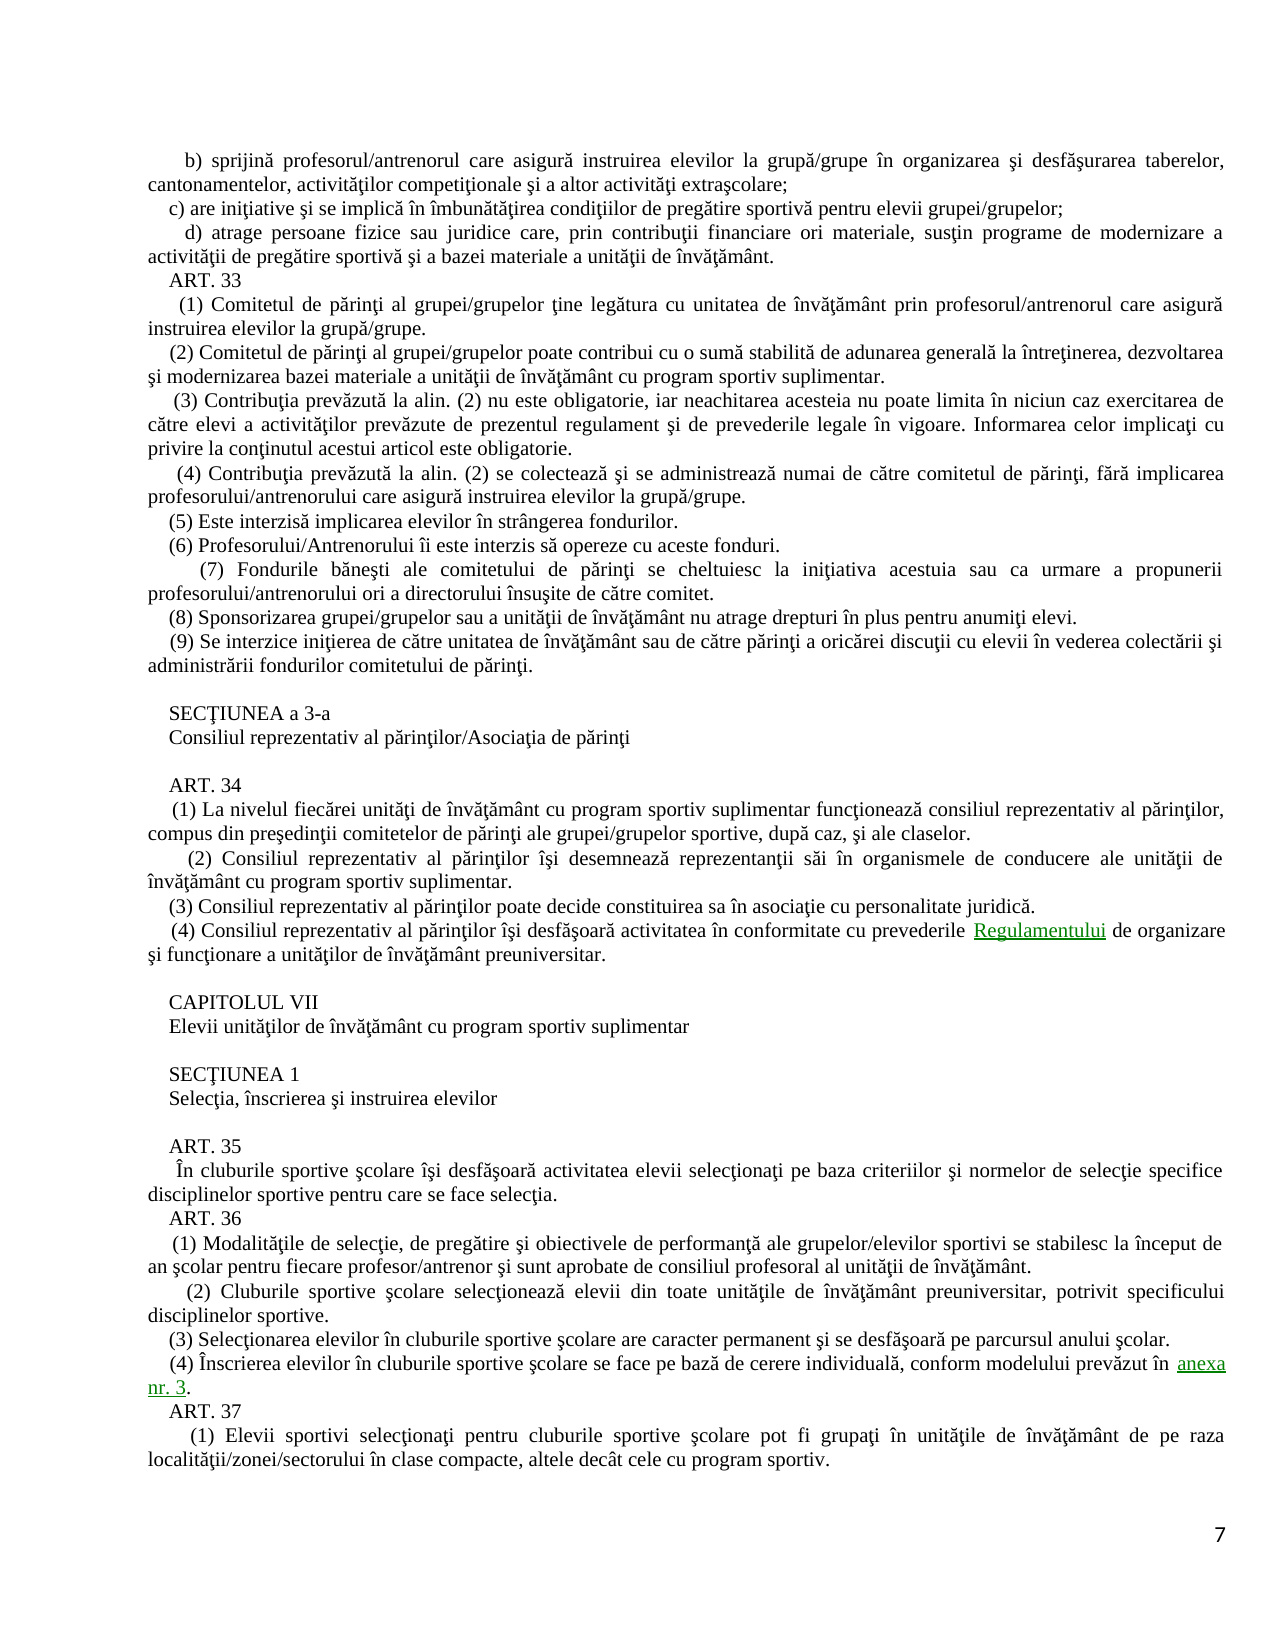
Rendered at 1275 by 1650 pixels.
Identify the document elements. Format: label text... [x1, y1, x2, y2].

text ART. 34 [148, 773, 1226, 797]
text Elevii unităţilor de învăţământ cu program sportiv suplimentar [148, 1014, 1226, 1038]
text ART. 35 [148, 1134, 1226, 1158]
text (7) Fondurile băneşti ale comitetului de părinţi se cheltuiesc la iniţiativa acestuia sau ca urmare a propunerii profesorului/antrenorului ori a directorului însuşite de către comitet. [148, 557, 1226, 605]
text (2) Cluburile sportive şcolare selecţionează elevii din toate unităţile de învăţământ preuniversitar, potrivit specificului disciplinelor sportive. [148, 1278, 1226, 1327]
text În cluburile sportive şcolare îşi desfăşoară activitatea elevii selecţionaţi pe baza criteriilor şi normelor de selecţie specifice disciplinelor sportive pentru care se face selecţia. [148, 1158, 1226, 1206]
text (4) Contribuţia prevăzută la alin. (2) se colectează şi se administrează numai de către comitetul de părinţi, fără implicarea profesorului/antrenorului care asigură instruirea elevilor la grupă/grupe. [148, 460, 1226, 508]
text (6) Profesorului/Antrenorului îi este interzis să opereze cu aceste fonduri. [148, 533, 1226, 557]
text (9) Se interzice iniţierea de către unitatea de învăţământ sau de către părinţi a oricărei discuţii cu elevii în vederea colectării şi administrării fondurilor comitetului de părinţi. [148, 629, 1226, 677]
text Selecţia, înscrierea şi instruirea elevilor [148, 1086, 1226, 1110]
text CAPITOLUL VII [148, 990, 1226, 1014]
text d) atrage persoane fizice sau juridice care, prin contribuţii financiare ori materiale, susţin programe de modernizare a activităţii de pregătire sportivă şi a bazei materiale a unităţii de învăţământ. [148, 220, 1226, 268]
text (4) Înscrierea elevilor în cluburile sportive şcolare se face pe bază de cerere individuală, conform modelului prevăzut în anexa nr. 3. [148, 1351, 1226, 1399]
text ART. 37 [148, 1399, 1226, 1423]
text (5) Este interzisă implicarea elevilor în strângerea fondurilor. [148, 508, 1226, 533]
text ART. 36 [148, 1206, 1226, 1230]
text (3) Selecţionarea elevilor în cluburile sportive şcolare are caracter permanent şi se desfăşoară pe parcursul anului şcolar. [148, 1327, 1226, 1351]
text b) sprijină profesorul/antrenorul care asigură instruirea elevilor la grupă/grupe în organizarea şi desfăşurarea taberelor, cantonamentelor, activităţilor competiţionale şi a altor activităţi extraşcolare; [148, 148, 1226, 196]
text (3) Consiliul reprezentativ al părinţilor poate decide constituirea sa în asociaţie cu personalitate juridică. [148, 893, 1226, 918]
text (4) Consiliul reprezentativ al părinţilor îşi desfăşoară activitatea în conformitate cu prevederile Regulamentului de organizare şi funcţionare a unităţilor de învăţământ preuniversitar. [148, 918, 1226, 966]
text (2) Consiliul reprezentativ al părinţilor îşi desemnează reprezentanţii săi în organismele de conducere ale unităţii de învăţământ cu program sportiv suplimentar. [148, 845, 1226, 893]
text (1) Comitetul de părinţi al grupei/grupelor ţine legătura cu unitatea de învăţământ prin profesorul/antrenorul care asigură instruirea elevilor la grupă/grupe. [148, 292, 1226, 340]
text (8) Sponsorizarea grupei/grupelor sau a unităţii de învăţământ nu atrage drepturi în plus pentru anumiţi elevi. [148, 605, 1226, 629]
text c) are iniţiative şi se implică în îmbunătăţirea condiţiilor de pregătire sportivă pentru elevii grupei/grupelor; [148, 196, 1226, 220]
text SECŢIUNEA 1 [148, 1062, 1226, 1086]
text (1) Elevii sportivi selecţionaţi pentru cluburile sportive şcolare pot fi grupaţi în unităţile de învăţământ de pe raza localităţii/zonei/sectorului în clase compacte, altele decât cele cu program sportiv. [148, 1423, 1226, 1471]
text Consiliul reprezentativ al părinţilor/Asociaţia de părinţi [148, 725, 1226, 749]
text ART. 33 [148, 268, 1226, 292]
text SECŢIUNEA a 3-a [148, 701, 1226, 725]
text (3) Contribuţia prevăzută la alin. (2) nu este obligatorie, iar neachitarea acesteia nu poate limita în niciun caz exercitarea de către elevi a activităţilor prevăzute de prezentul regulament şi de prevederile legale în vigoare. Informarea celor implicaţi cu privire la conţinutul acestui articol este obligatorie. [148, 388, 1226, 460]
text (1) Modalităţile de selecţie, de pregătire şi obiectivele de performanţă ale grupelor/elevilor sportivi se stabilesc la început de an şcolar pentru fiecare profesor/antrenor şi sunt aprobate de consiliul profesoral al unităţii de învăţământ. [148, 1230, 1226, 1278]
text (1) La nivelul fiecărei unităţi de învăţământ cu program sportiv suplimentar funcţionează consiliul reprezentativ al părinţilor, compus din preşedinţii comitetelor de părinţi ale grupei/grupelor sportive, după caz, şi ale claselor. [148, 797, 1226, 845]
text (2) Comitetul de părinţi al grupei/grupelor poate contribui cu o sumă stabilită de adunarea generală la întreţinerea, dezvoltarea şi modernizarea bazei materiale a unităţii de învăţământ cu program sportiv suplimentar. [148, 340, 1226, 388]
